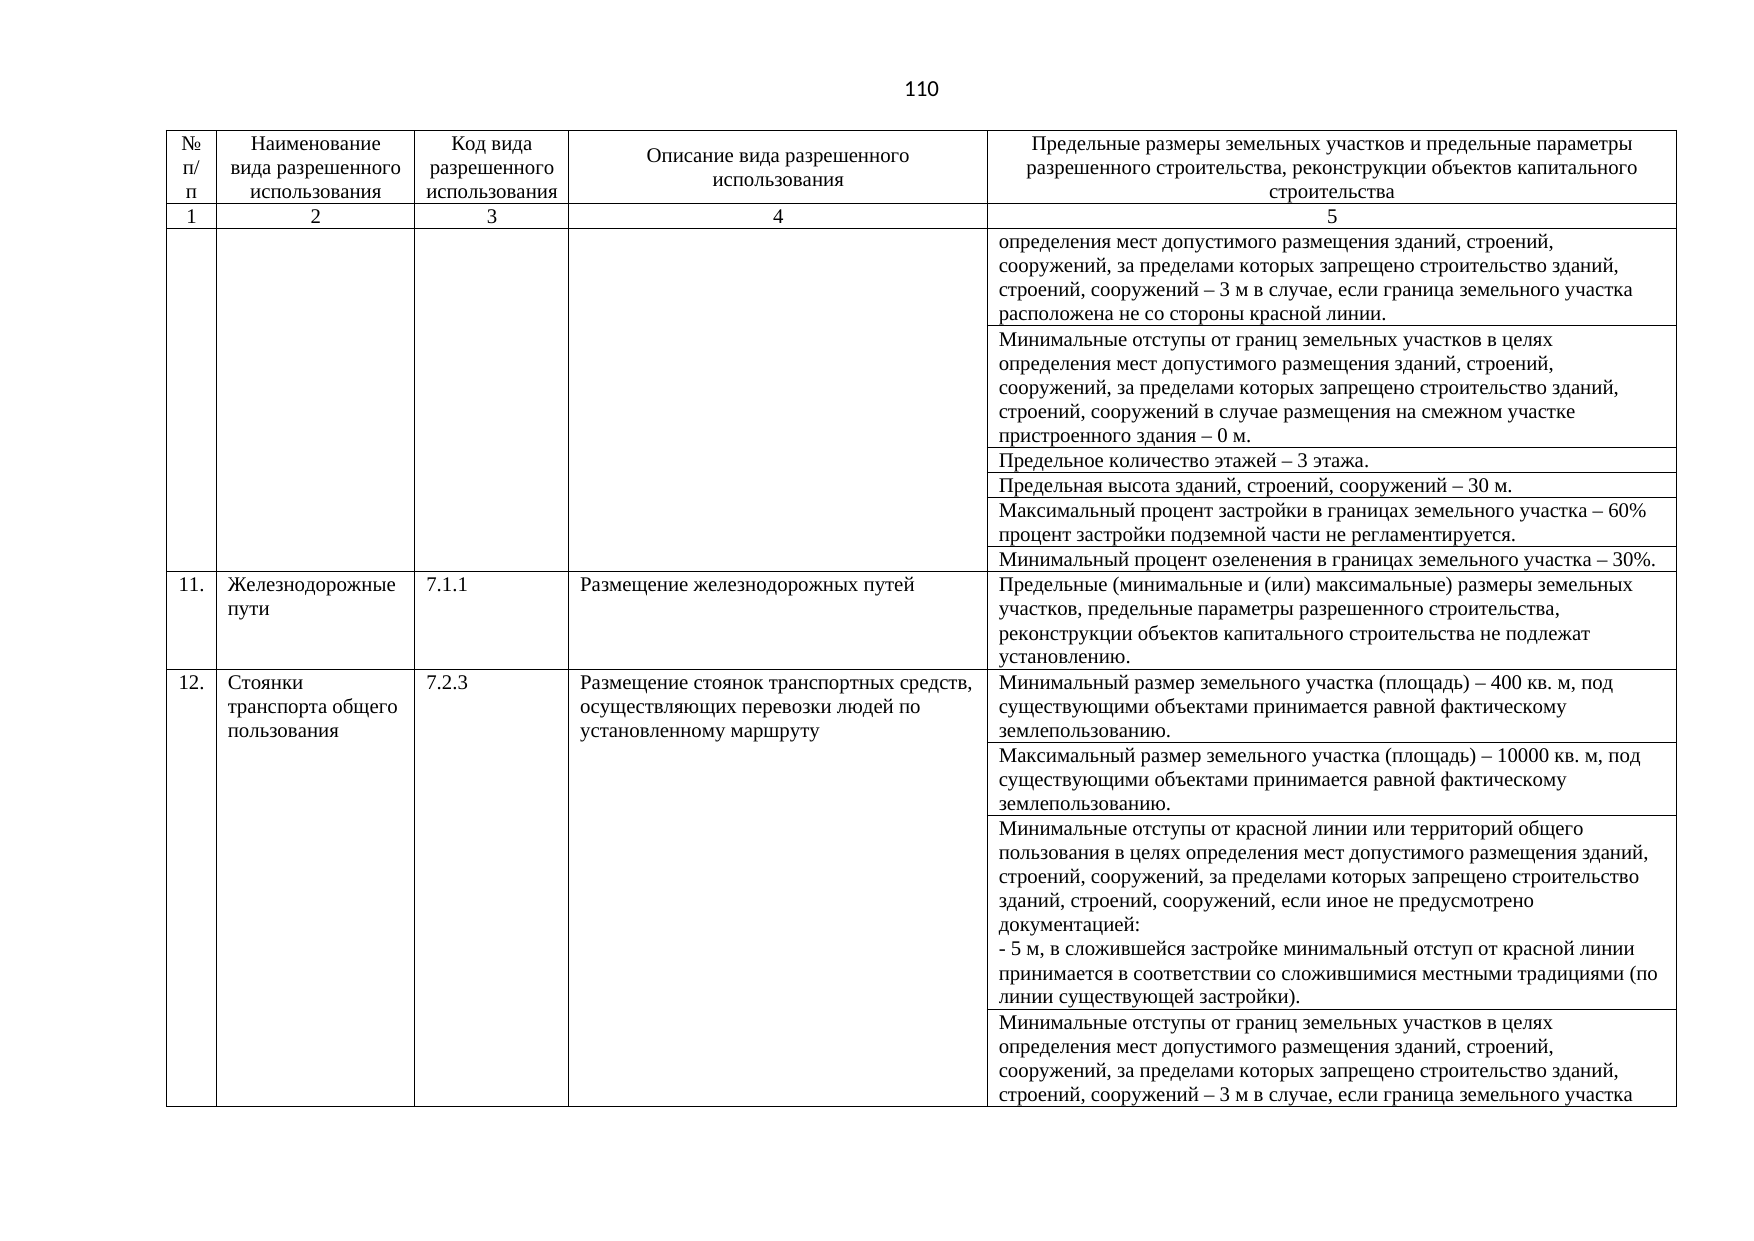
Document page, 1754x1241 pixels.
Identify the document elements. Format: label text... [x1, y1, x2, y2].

table_cell Минимальные отступы от красной линии или территорий общего пользования в целях определения мест допустимого размещения зданий, строений, сооружений, за пределами которых запрещено строительство зданий, строений, сооружений, если иное не предусмотрено документацией: - 5 м, в сложившейся застройке минимальный отступ от красной линии принимается в соответствии со сложившимися местными традициями (по линии существующей застройки). [988, 816, 1676, 1008]
table_cell Железнодорожные пути [217, 572, 414, 668]
table_cell Стоянки транспорта общего пользования [217, 670, 414, 1106]
table_cell Минимальный процент озеленения в границах земельного участка – 30%. [988, 547, 1676, 571]
table_cell Предельная высота зданий, строений, сооружений – 30 м. [988, 473, 1676, 497]
table_cell 7.1.1 [415, 572, 568, 668]
table_header Код вида разрешенного использования [415, 131, 568, 203]
table_cell Минимальные отступы от границ земельных участков в целях определения мест допустимого размещения зданий, строений, сооружений, за пределами которых запрещено строительство зданий, строений, сооружений в случае размещения на смежном участке пристроенного здания – 0 м. [988, 326, 1676, 447]
table_cell 3 [415, 204, 568, 228]
table_header № п/п [167, 131, 216, 203]
table_cell Минимальный размер земельного участка (площадь) – 400 кв. м, под существующими объектами принимается равной фактическому землепользованию. [988, 670, 1676, 742]
table_cell 2 [217, 204, 414, 228]
table_cell Максимальный процент застройки в границах земельного участка – 60% процент застройки подземной части не регламентируется. [988, 498, 1676, 546]
table_header Предельные размеры земельных участков и предельные параметры разрешенного строительства, реконструкции объектов капитального строительства [988, 131, 1676, 203]
table_cell 4 [569, 204, 987, 228]
table_cell Максимальный размер земельного участка (площадь) – 10000 кв. м, под существующими объектами принимается равной фактическому землепользованию. [988, 743, 1676, 815]
table_cell Размещение железнодорожных путей [569, 572, 987, 668]
table_cell Размещение стоянок транспортных средств, осуществляющих перевозки людей по установленному маршруту [569, 670, 987, 1106]
table_cell 5 [988, 204, 1676, 228]
table_cell 12. [167, 670, 216, 1106]
table_cell 7.2.3 [415, 670, 568, 1106]
table_header Описание вида разрешенного использования [569, 131, 987, 203]
table_cell Предельное количество этажей – 3 этажа. [988, 448, 1676, 472]
table_cell 11. [167, 572, 216, 668]
table_header Наименование вида разрешенного использования [217, 131, 414, 203]
table_cell Предельные (минимальные и (или) максимальные) размеры земельных участков, предельные параметры разрешенного строительства, реконструкции объектов капитального строительства не подлежат установлению. [988, 572, 1676, 668]
table_cell 1 [167, 204, 216, 228]
